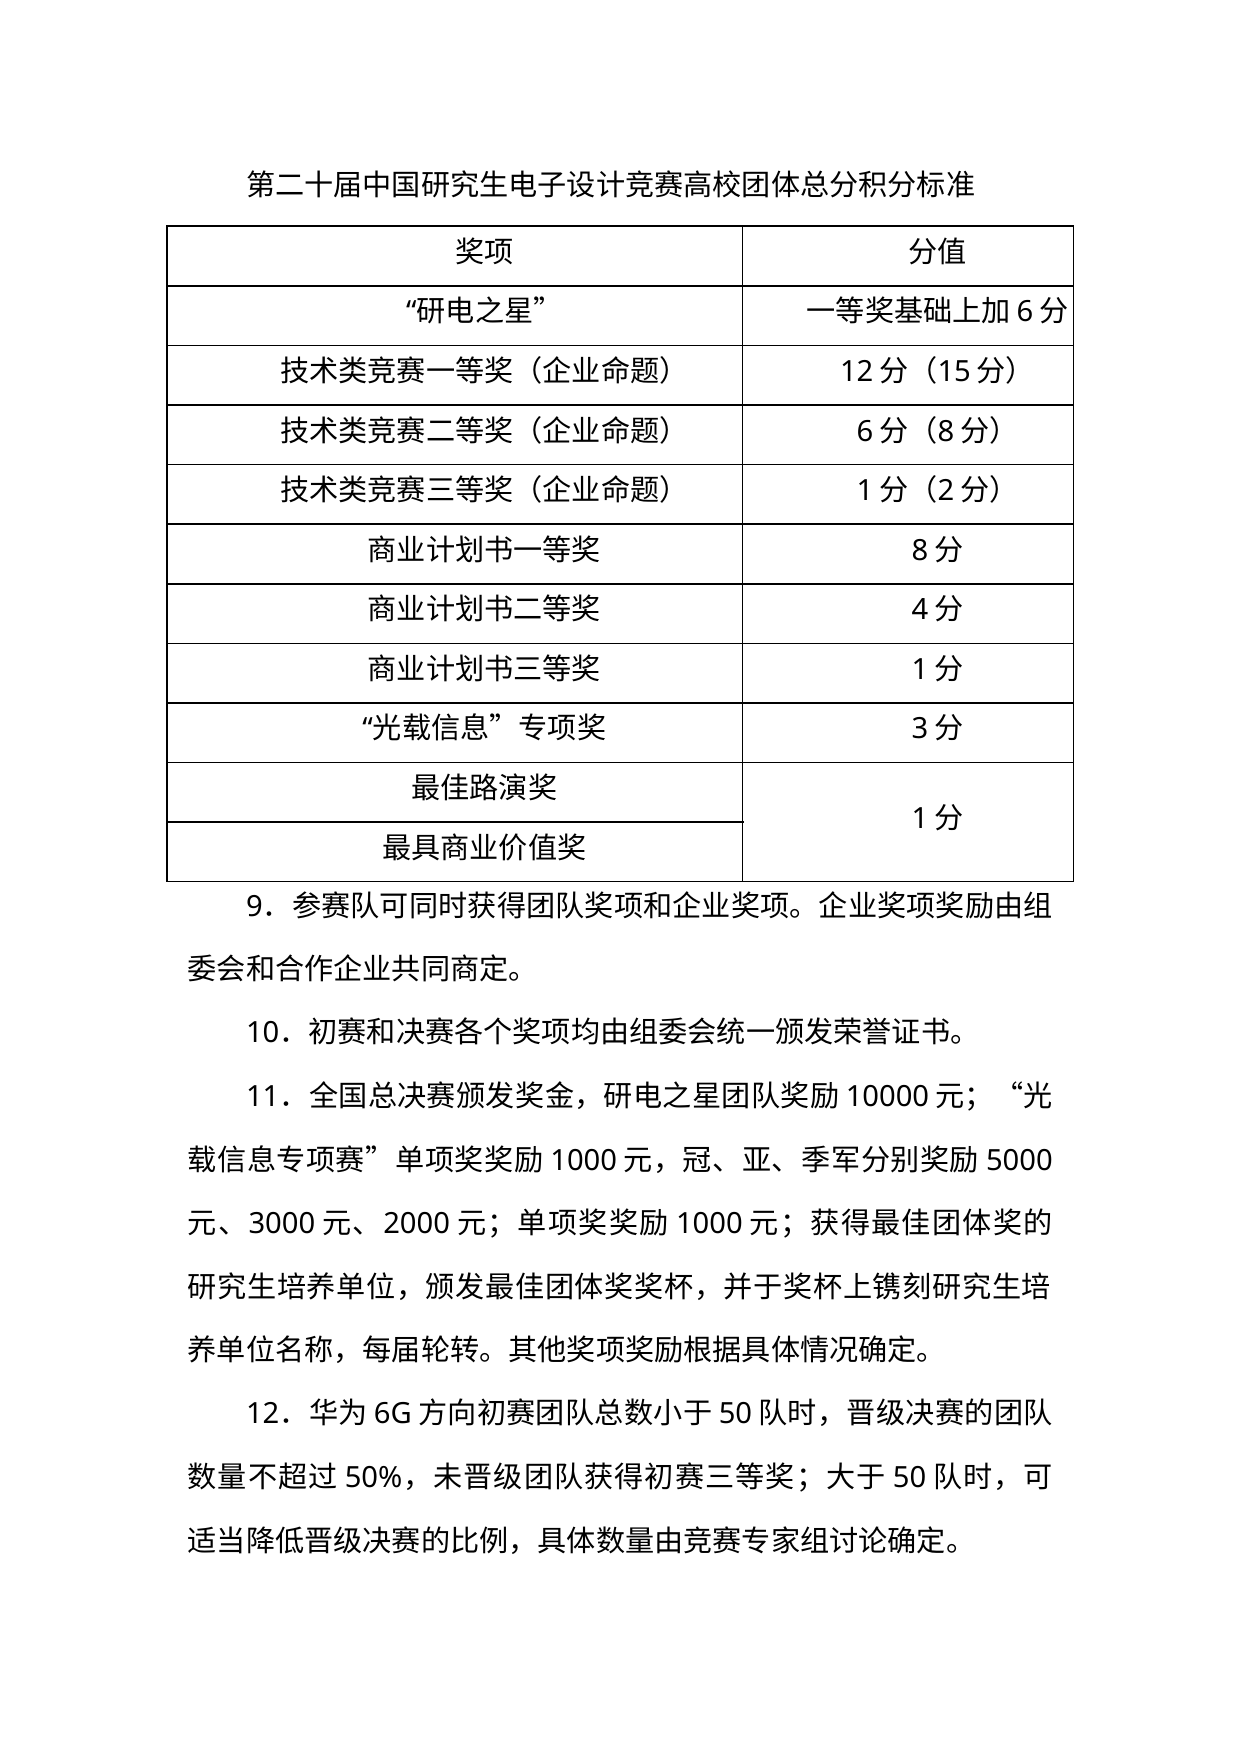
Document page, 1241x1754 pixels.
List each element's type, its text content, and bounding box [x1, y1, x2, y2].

table_cell 商业计划书二等奖 [168, 585, 742, 642]
table_cell 一等奖基础上加6分 [743, 287, 1073, 344]
table_cell “研电之星” [168, 287, 742, 344]
table_cell 1分 [743, 644, 1073, 702]
text 12．华为6G方向初赛团队总数小于50队时，晋级决赛的团队数量不超过50%，未晋级团队获得初赛三等奖；大于50队时，可适当降低晋级决赛的比例，具体数量由竞赛专家组讨论确定。 [187, 1390, 1053, 1559]
table_cell 技术类竞赛三等奖（企业命题） [168, 465, 742, 523]
table_cell 1分 [743, 763, 1073, 881]
table_header 奖项 [168, 227, 742, 285]
table_cell 技术类竞赛二等奖（企业命题） [168, 406, 742, 464]
table_cell 4分 [743, 585, 1073, 642]
table_cell 商业计划书三等奖 [168, 644, 742, 702]
table_cell 1分（2分） [743, 465, 1073, 523]
table_cell 最佳路演奖 [168, 763, 742, 821]
text 9．参赛队可同时获得团队奖项和企业奖项。企业奖项奖励由组委会和合作企业共同商定。 [187, 882, 1053, 988]
table_cell “光载信息”专项奖 [168, 704, 742, 762]
text 第二十届中国研究生电子设计竞赛高校团体总分积分标准 [187, 162, 1053, 204]
table_cell 6分（8分） [743, 406, 1073, 464]
table_cell 最具商业价值奖 [168, 823, 742, 881]
table_cell 12分（15分） [743, 346, 1073, 404]
table_cell 商业计划书一等奖 [168, 525, 742, 583]
table_cell 3分 [743, 704, 1073, 762]
text 11．全国总决赛颁发奖金，研电之星团队奖励10000元；“光载信息专项赛”单项奖奖励1000元，冠、亚、季军分别奖励5000元、3000元、2000元；单项奖奖励1000元；获得最佳团体奖的研究生培养单位，颁发最佳团体奖奖杯，并于奖杯上镌刻研究生培养单位名称，每届轮转。其他奖项奖励根据具体情况确定。 [187, 1073, 1053, 1369]
table_cell 8分 [743, 525, 1073, 583]
table_cell 技术类竞赛一等奖（企业命题） [168, 346, 742, 404]
text 10．初赛和决赛各个奖项均由组委会统一颁发荣誉证书。 [187, 1009, 1053, 1051]
table_header 分值 [743, 227, 1073, 285]
